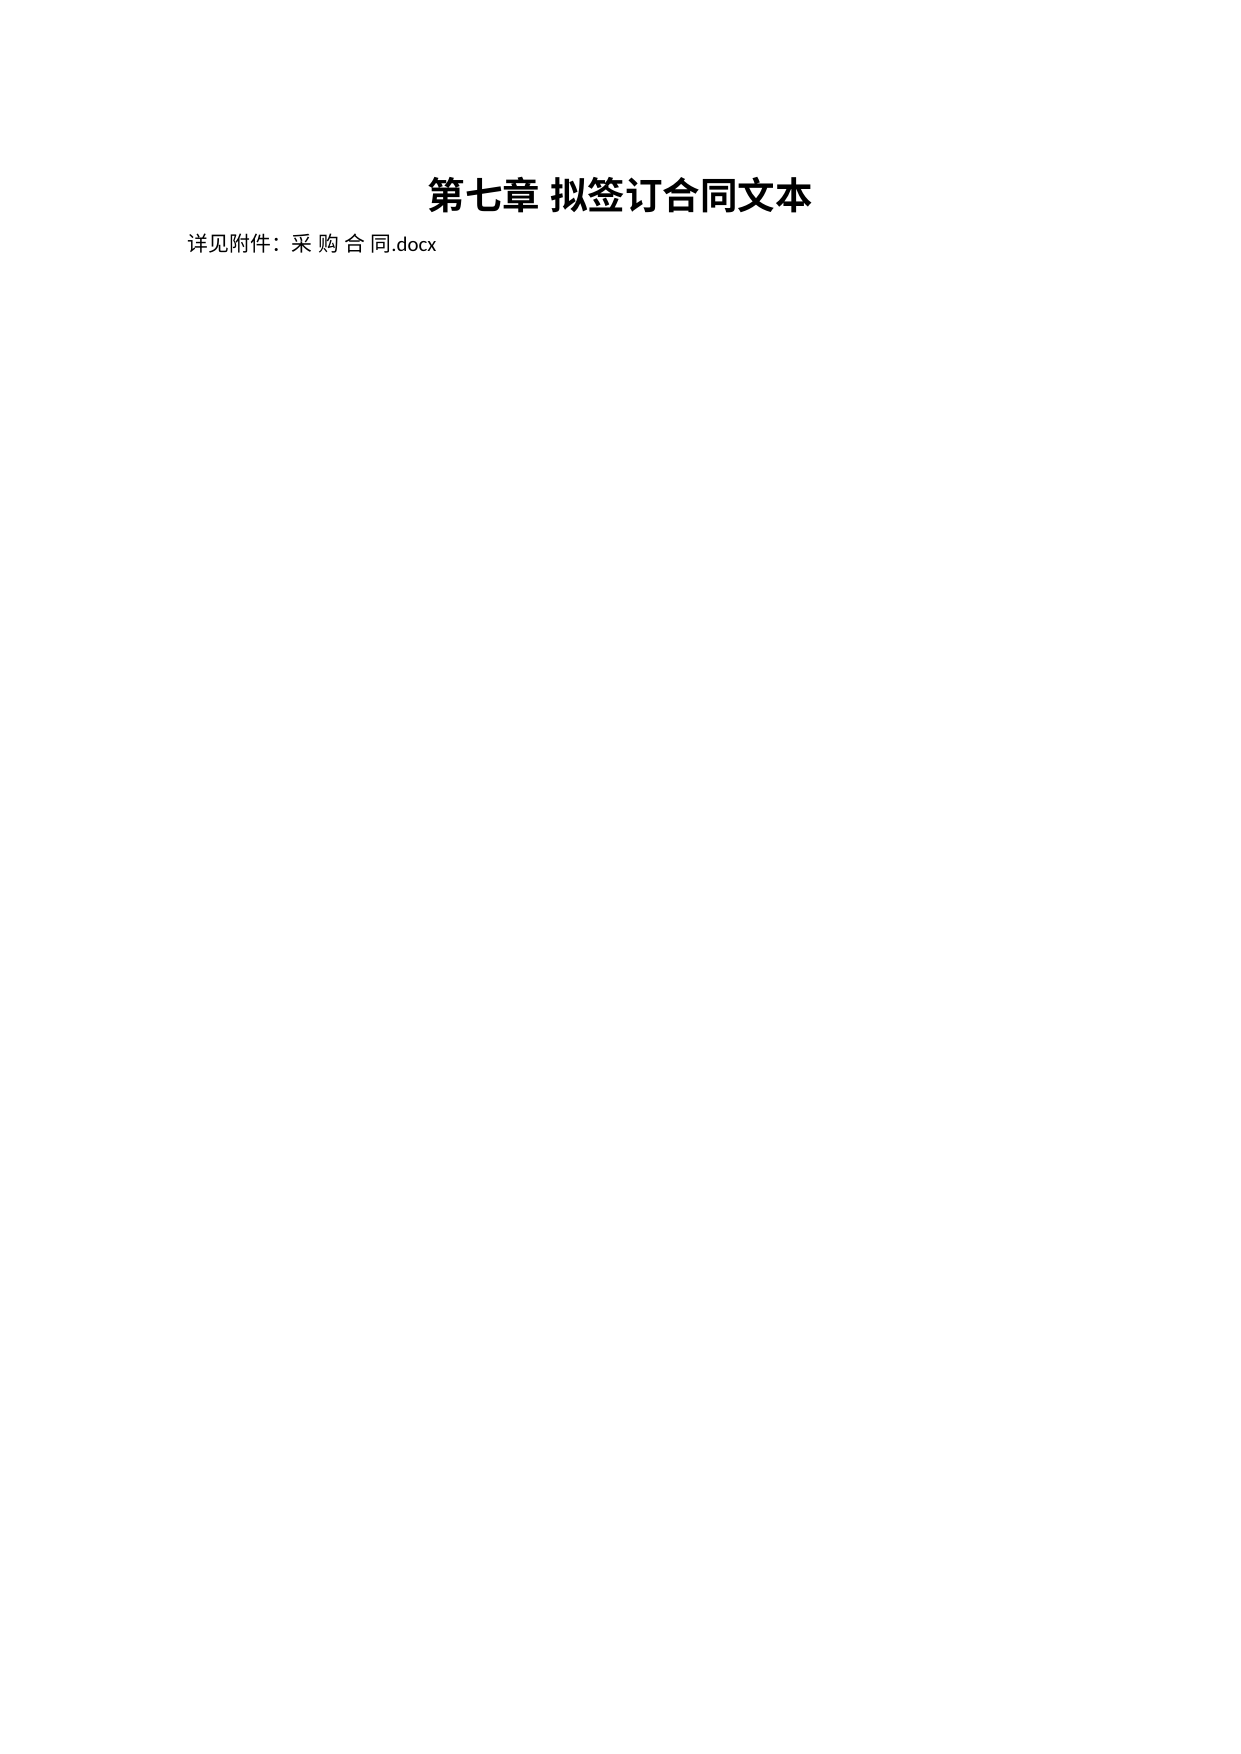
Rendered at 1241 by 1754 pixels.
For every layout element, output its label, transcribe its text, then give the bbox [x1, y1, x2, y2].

text 详见附件：采 购 合 同.docx [187, 227, 1053, 259]
text 第七章 拟签订合同文本 [187, 162, 1053, 227]
